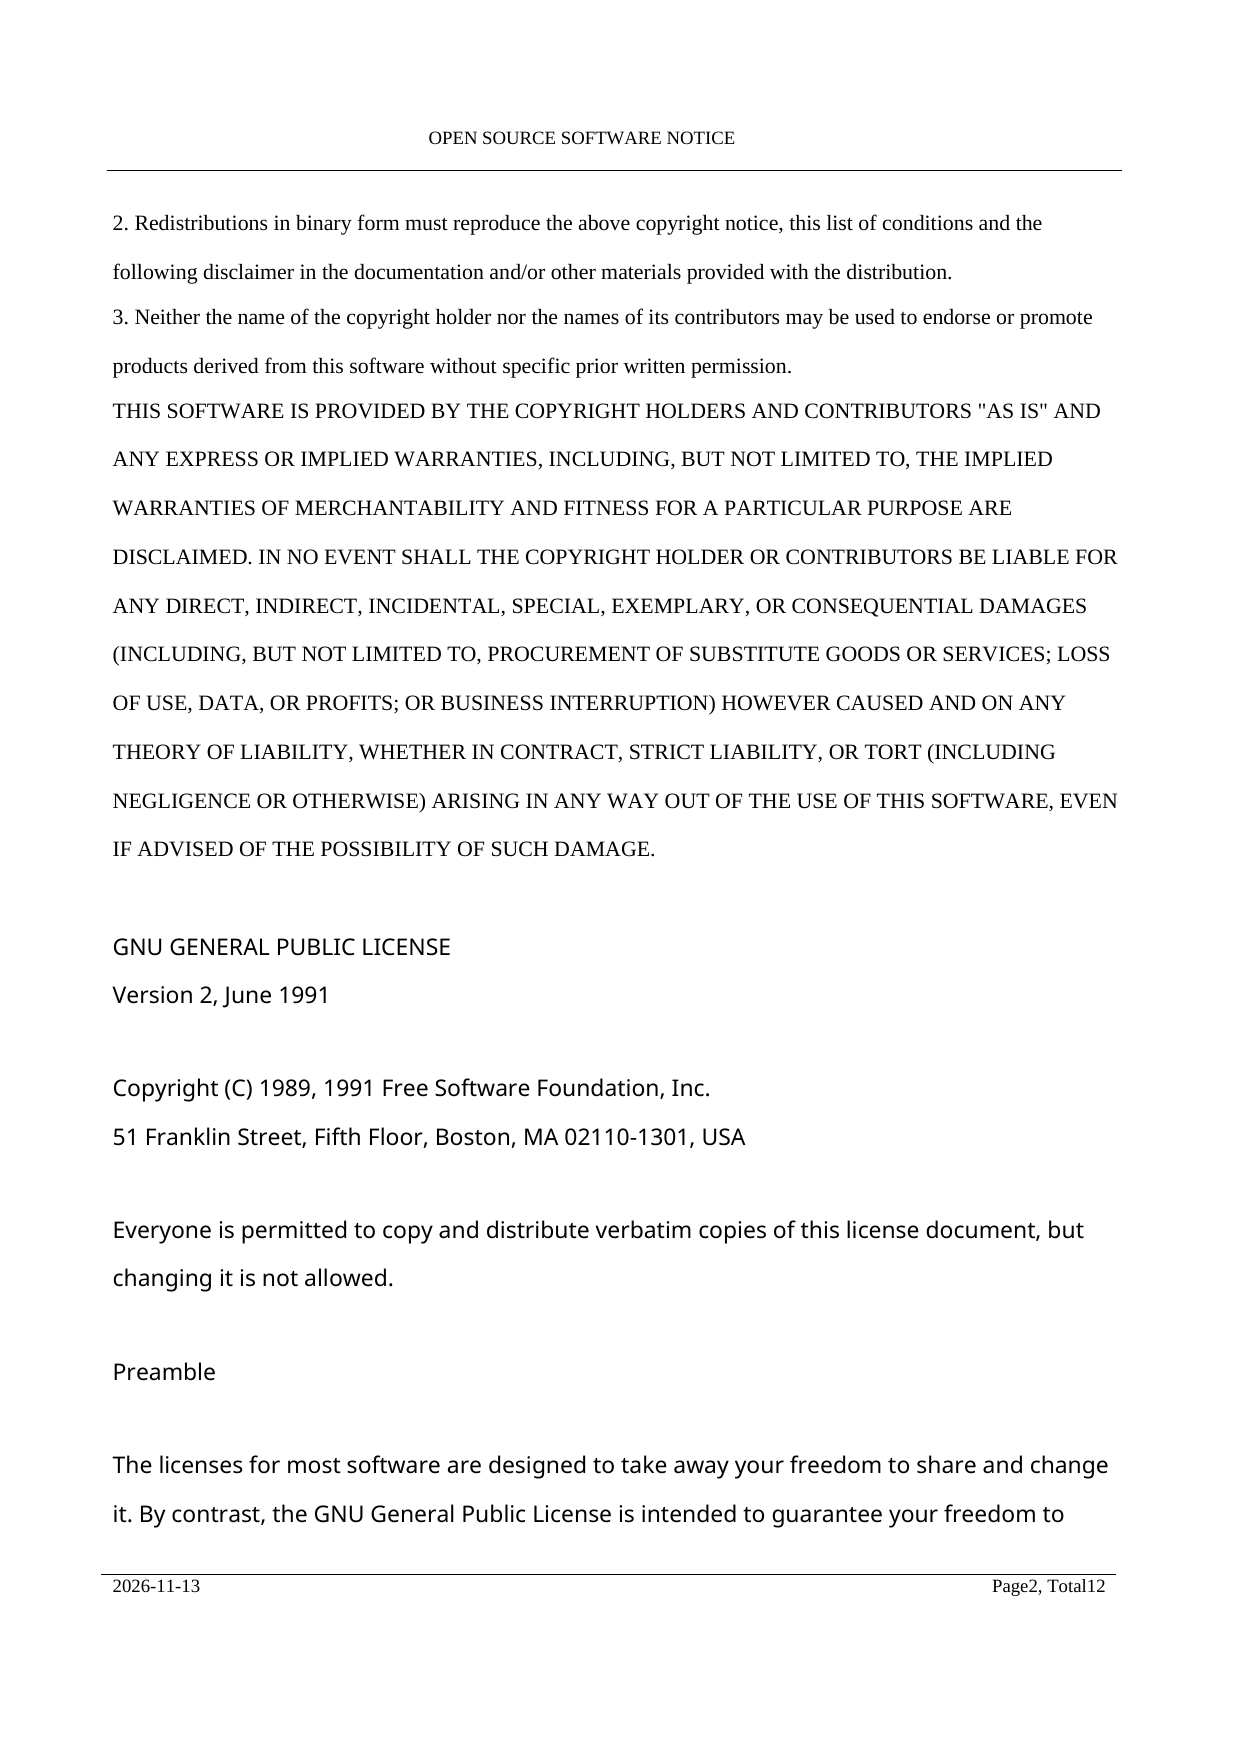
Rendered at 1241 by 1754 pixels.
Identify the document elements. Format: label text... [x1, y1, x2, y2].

text 51 Franklin Street, Fifth Floor, Boston, MA 02110-1301, USA [112, 1120, 1128, 1152]
text Everyone is permitted to copy and distribute verbatim copies of this license document, but changing it is not allowed. [112, 1213, 1128, 1294]
text Preamble [112, 1355, 1128, 1387]
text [112, 1448, 1128, 1529]
text Version 2, June 1991 [112, 978, 1128, 1011]
text THIS SOFTWARE IS PROVIDED BY THE COPYRIGHT HOLDERS AND CONTRIBUTORS "AS IS" AND ANY EXPRESS OR IMPLIED WARRANTIES, INCLUDING, BUT NOT LIMITED TO, THE IMPLIED WARRANTIES OF MERCHANTABILITY AND FITNESS FOR A PARTICULAR PURPOSE ARE DISCLAIMED. IN NO EVENT SHALL THE COPYRIGHT HOLDER OR CONTRIBUTORS BE LIABLE FOR ANY DIRECT, INDIRECT, INCIDENTAL, SPECIAL, EXEMPLARY, OR CONSEQUENTIAL DAMAGES (INCLUDING, BUT NOT LIMITED TO, PROCUREMENT OF SUBSTITUTE GOODS OR SERVICES; LOSS OF USE, DATA, OR PROFITS; OR BUSINESS INTERRUPTION) HOWEVER CAUSED AND ON ANY THEORY OF LIABILITY, WHETHER IN CONTRACT, STRICT LIABILITY, OR TORT (INCLUDING NEGLIGENCE OR OTHERWISE) ARISING IN ANY WAY OUT OF THE USE OF THIS SOFTWARE, EVEN IF ADVISED OF THE POSSIBILITY OF SUCH DAMAGE. [112, 394, 1128, 914]
text Copyright (C) 1989, 1991 Free Software Foundation, Inc. [112, 1072, 1128, 1104]
text 3. Neither the name of the copyright holder nor the names of its contributors may be used to endorse or promote products derived from this software without specific prior written permission. [112, 300, 1128, 381]
text GNU GENERAL PUBLIC LICENSE [112, 930, 1128, 963]
text 2. Redistributions in binary form must reproduce the above copyright notice, this list of conditions and the following disclaimer in the documentation and/or other materials provided with the distribution. [112, 206, 1128, 288]
